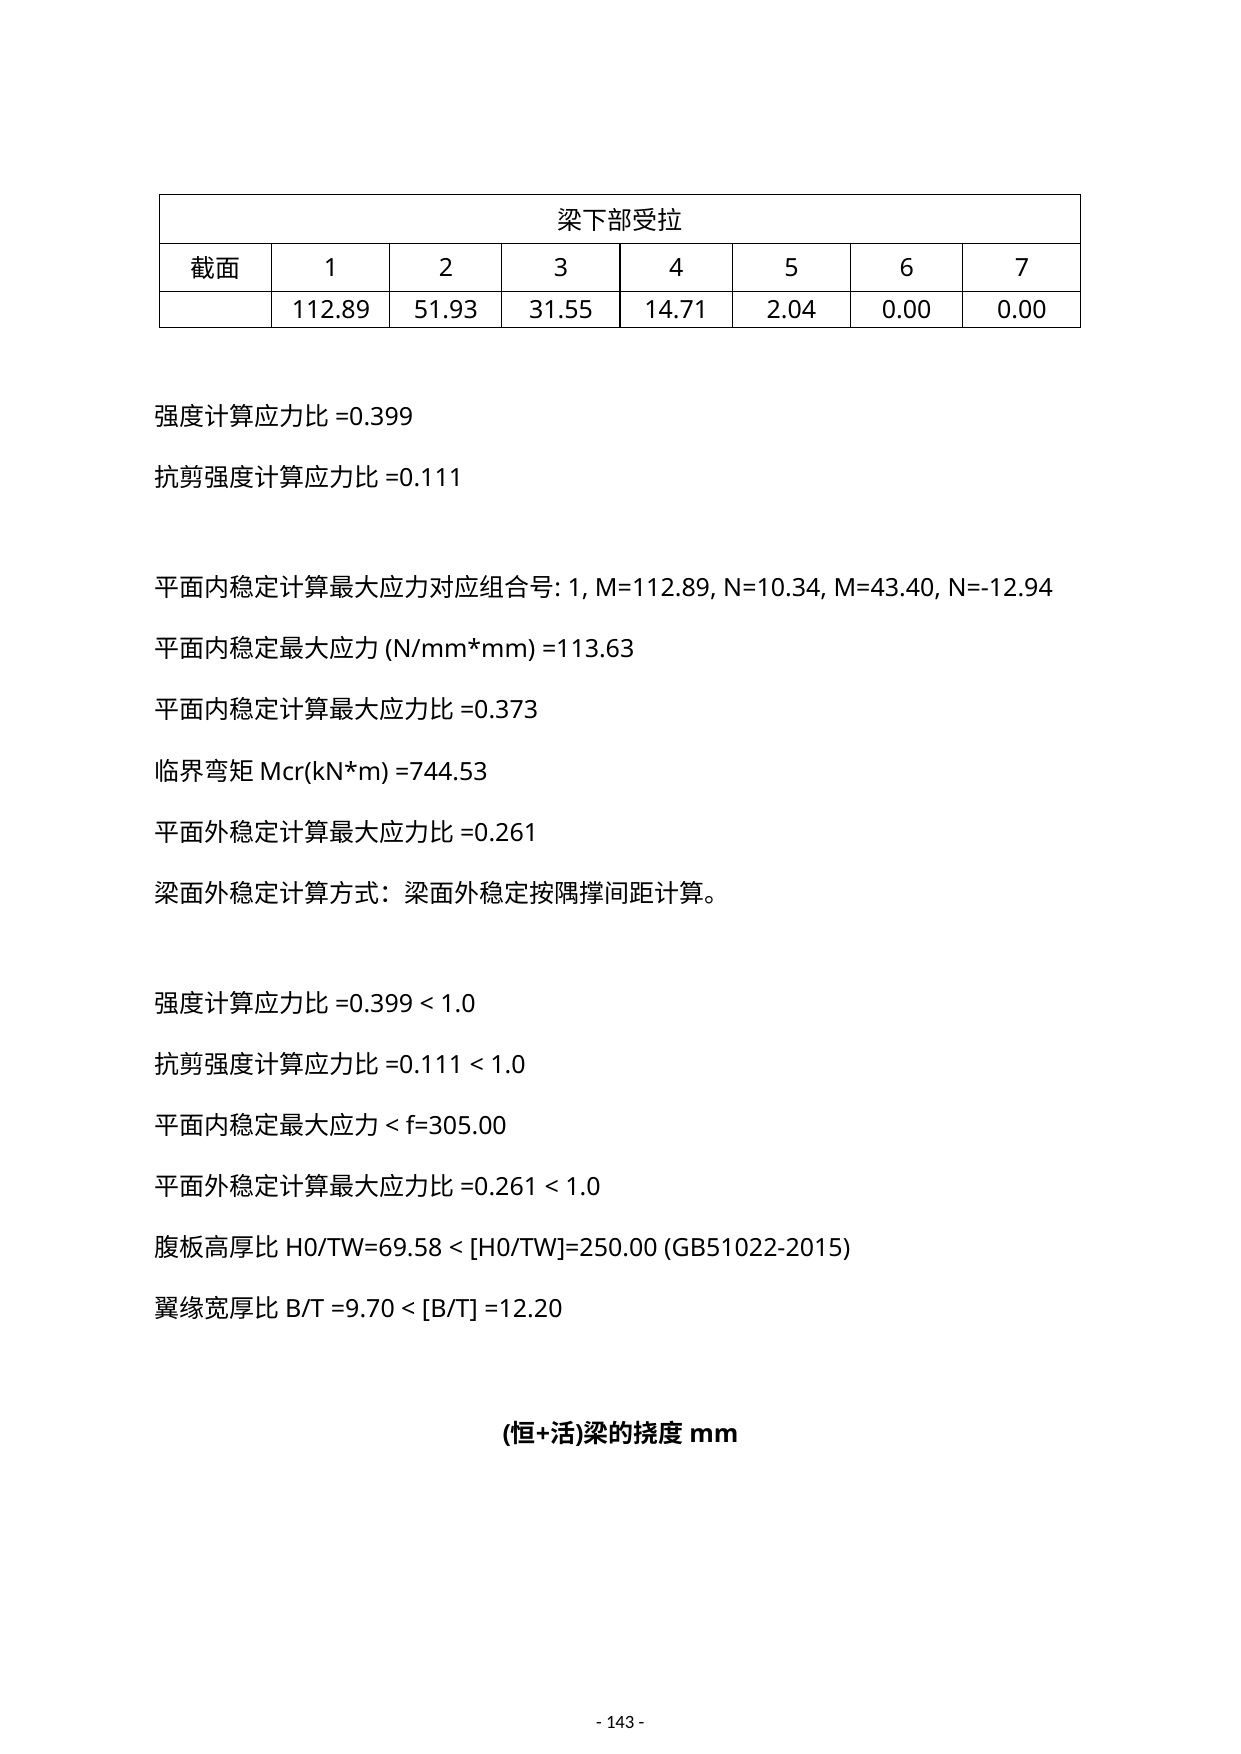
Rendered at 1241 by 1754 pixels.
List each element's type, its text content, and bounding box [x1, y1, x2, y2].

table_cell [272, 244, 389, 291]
text 平面内稳定计算最大应力比 =0.373 [148, 684, 1093, 732]
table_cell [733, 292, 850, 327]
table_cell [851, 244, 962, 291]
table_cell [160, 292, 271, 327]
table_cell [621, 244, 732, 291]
text 抗剪强度计算应力比 =0.111 [148, 452, 1093, 499]
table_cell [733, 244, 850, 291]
text 翼缘宽厚比 B/T =9.70 < [B/T] =12.20 [148, 1283, 1093, 1330]
text 腹板高厚比 H0/TW=69.58 < [H0/TW]=250.00 (GB51022-2015) [148, 1222, 1093, 1269]
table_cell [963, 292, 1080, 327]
text 平面内稳定最大应力 (N/mm*mm) =113.63 [148, 623, 1093, 671]
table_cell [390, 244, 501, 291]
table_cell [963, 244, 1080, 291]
text 平面内稳定最大应力 < f=305.00 [148, 1100, 1093, 1147]
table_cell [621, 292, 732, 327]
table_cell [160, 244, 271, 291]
text 平面外稳定计算最大应力比 =0.261 [148, 807, 1093, 854]
text 临界弯矩Mcr(kN*m) =744.53 [148, 746, 1093, 793]
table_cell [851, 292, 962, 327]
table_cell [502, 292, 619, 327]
text 强度计算应力比 =0.399 < 1.0 [148, 978, 1093, 1025]
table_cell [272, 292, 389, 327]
text 平面内稳定计算最大应力对应组合号: 1, M=112.89, N=10.34, M=43.40, N=-12.94 [148, 562, 1093, 609]
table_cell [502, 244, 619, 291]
text (恒+活)梁的挠度 mm [148, 1408, 1093, 1455]
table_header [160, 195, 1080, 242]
text 强度计算应力比 =0.399 [148, 391, 1093, 438]
text 抗剪强度计算应力比 =0.111 < 1.0 [148, 1039, 1093, 1086]
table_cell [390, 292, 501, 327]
text 平面外稳定计算最大应力比 =0.261 < 1.0 [148, 1161, 1093, 1208]
text 梁面外稳定计算方式：梁面外稳定按隅撑间距计算。 [148, 868, 1093, 915]
